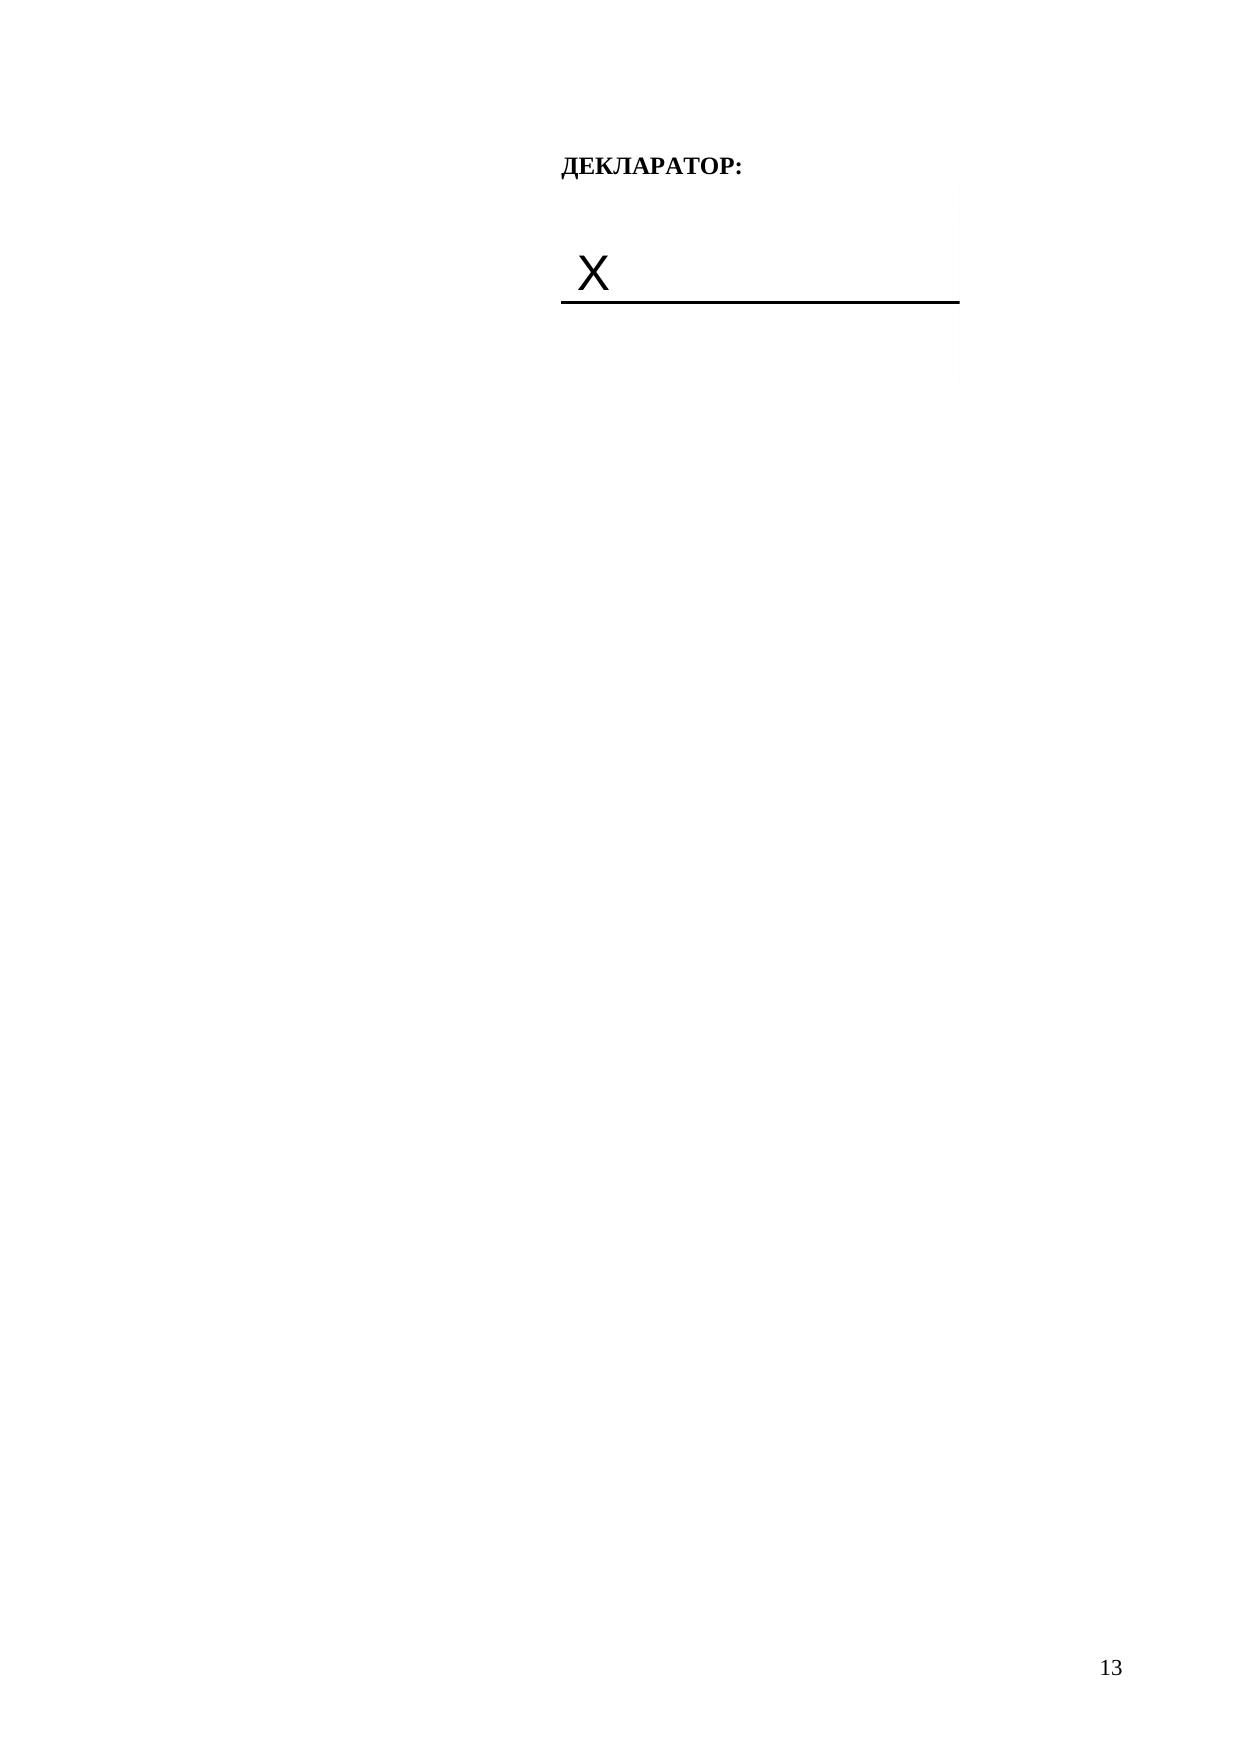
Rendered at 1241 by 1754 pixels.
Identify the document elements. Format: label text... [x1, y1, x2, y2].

text ДЕКЛАРАТОР: [561, 151, 1122, 384]
